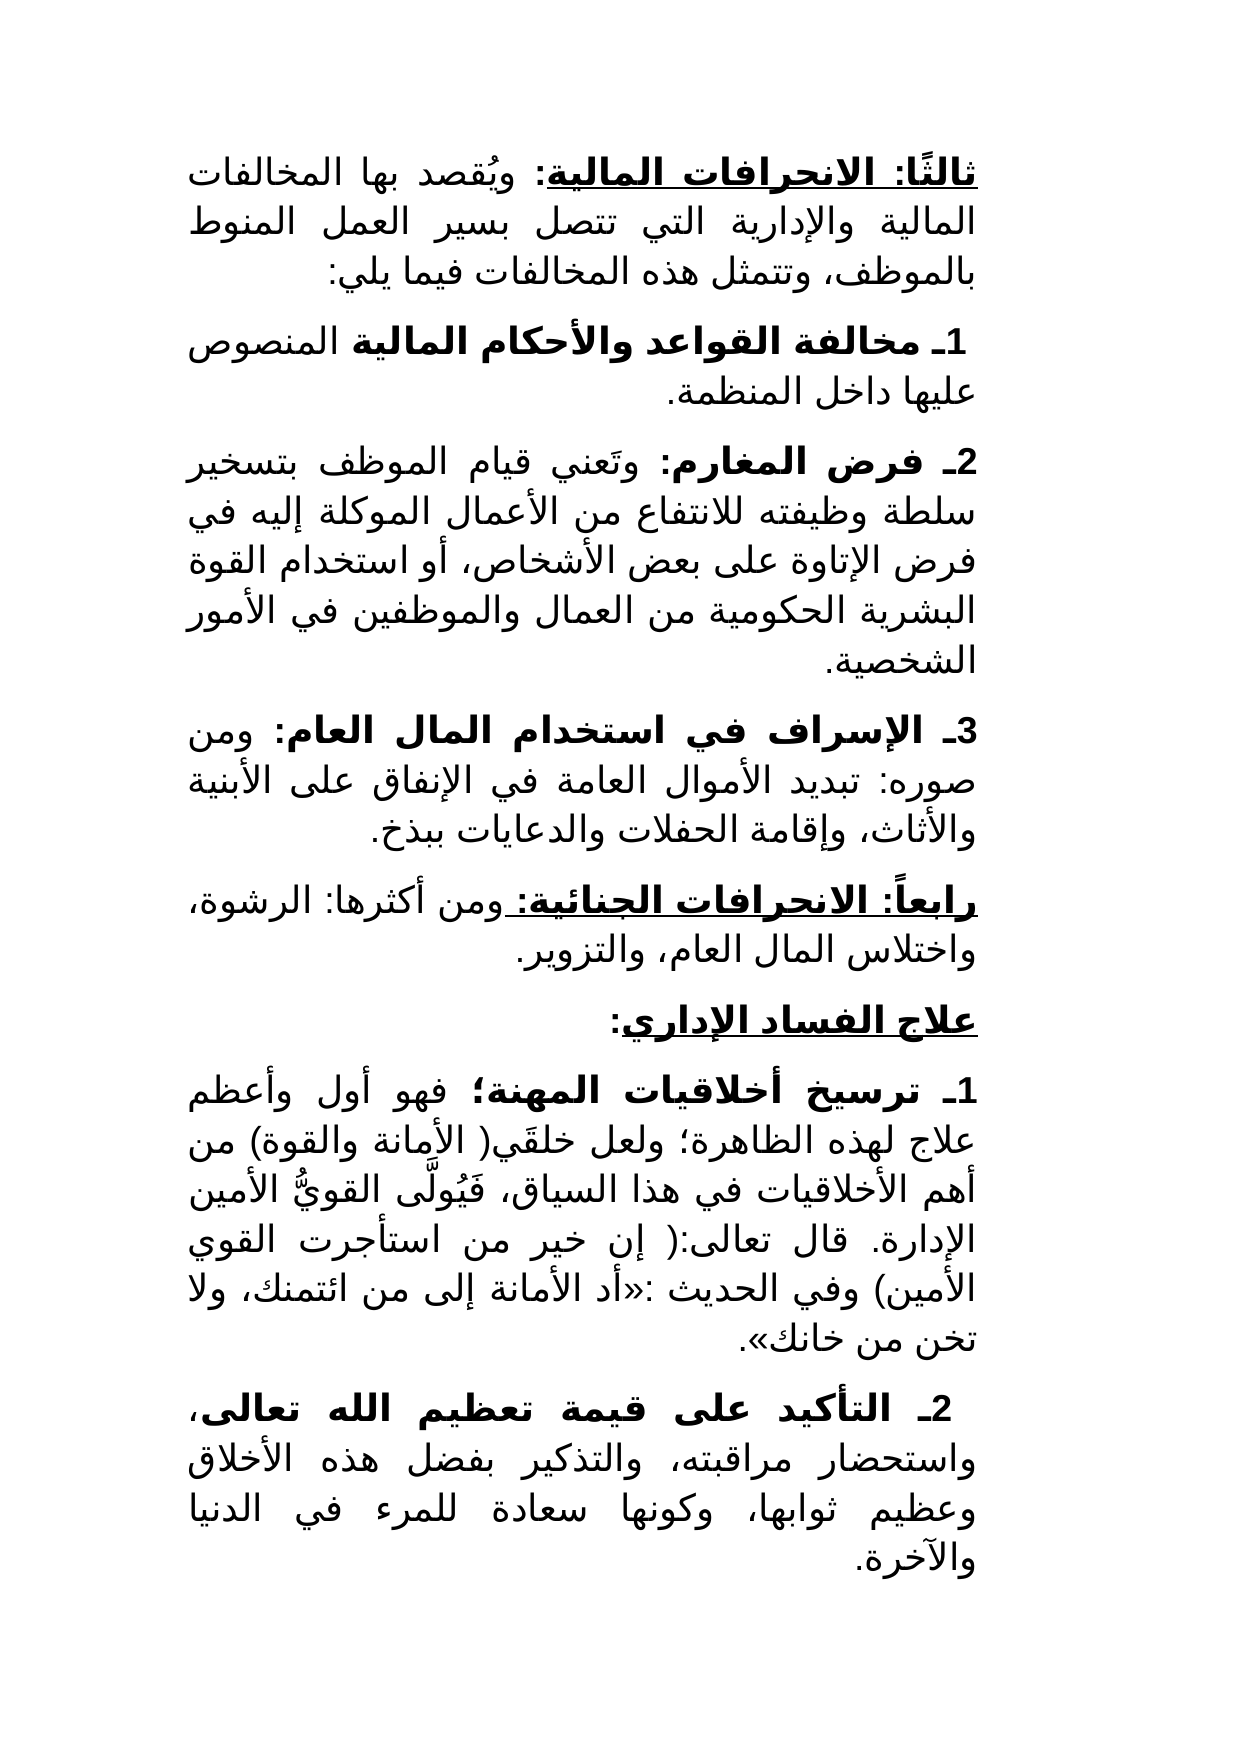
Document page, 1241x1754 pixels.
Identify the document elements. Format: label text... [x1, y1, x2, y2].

text 1ـ ترسيخ أخلاقيات المهنة؛ فهو أول وأعظم علاج لهذه الظاهرة؛ ولعل خلقَي( الأمانة والقوة) من أهم الأخلاقيات في هذا السياق، فَيُولَّى القويُّ الأمين الإدارة. قال تعالى:( إن خير من استأجرت القوي الأمين) وفي الحديث :«أد الأمانة إلى من ائتمنك، ولا تخن من خانك». [187, 1068, 978, 1359]
text 1ـ مخالفة القواعد والأحكام المالية المنصوص عليها داخل المنظمة. [187, 319, 978, 412]
text علاج الفساد الإداري: [187, 998, 978, 1041]
text 2ـ فرض المغارم: وتَعني قيام الموظف بتسخير سلطة وظيفته للانتفاع من الأعمال الموكلة إليه في فرض الإتاوة على بعض الأشخاص، أو استخدام القوة البشرية الحكومية من العمال والموظفين في الأمور الشخصية. [187, 439, 978, 681]
text 2ـ التأكيد على قيمة تعظيم الله تعالى، واستحضار مراقبته، والتذكير بفضل هذه الأخلاق وعظيم ثوابها، وكونها سعادة للمرء في الدنيا والآخرة. [187, 1387, 978, 1578]
text 3ـ الإسراف في استخدام المال العام: ومن صوره: تبديد الأموال العامة في الإنفاق على الأبنية والأثاث، وإقامة الحفلات والدعايات ببذخ. [187, 708, 978, 851]
text رابعاً: الانحرافات الجنائية: ومن أكثرها: الرشوة، واختلاس المال العام، والتزوير. [187, 878, 978, 971]
text ثالثًا: الانحرافات المالية: ويُقصد بها المخالفات المالية والإدارية التي تتصل بسير العمل المنوط بالموظف، وتتمثل هذه المخالفات فيما يلي: [187, 150, 978, 292]
